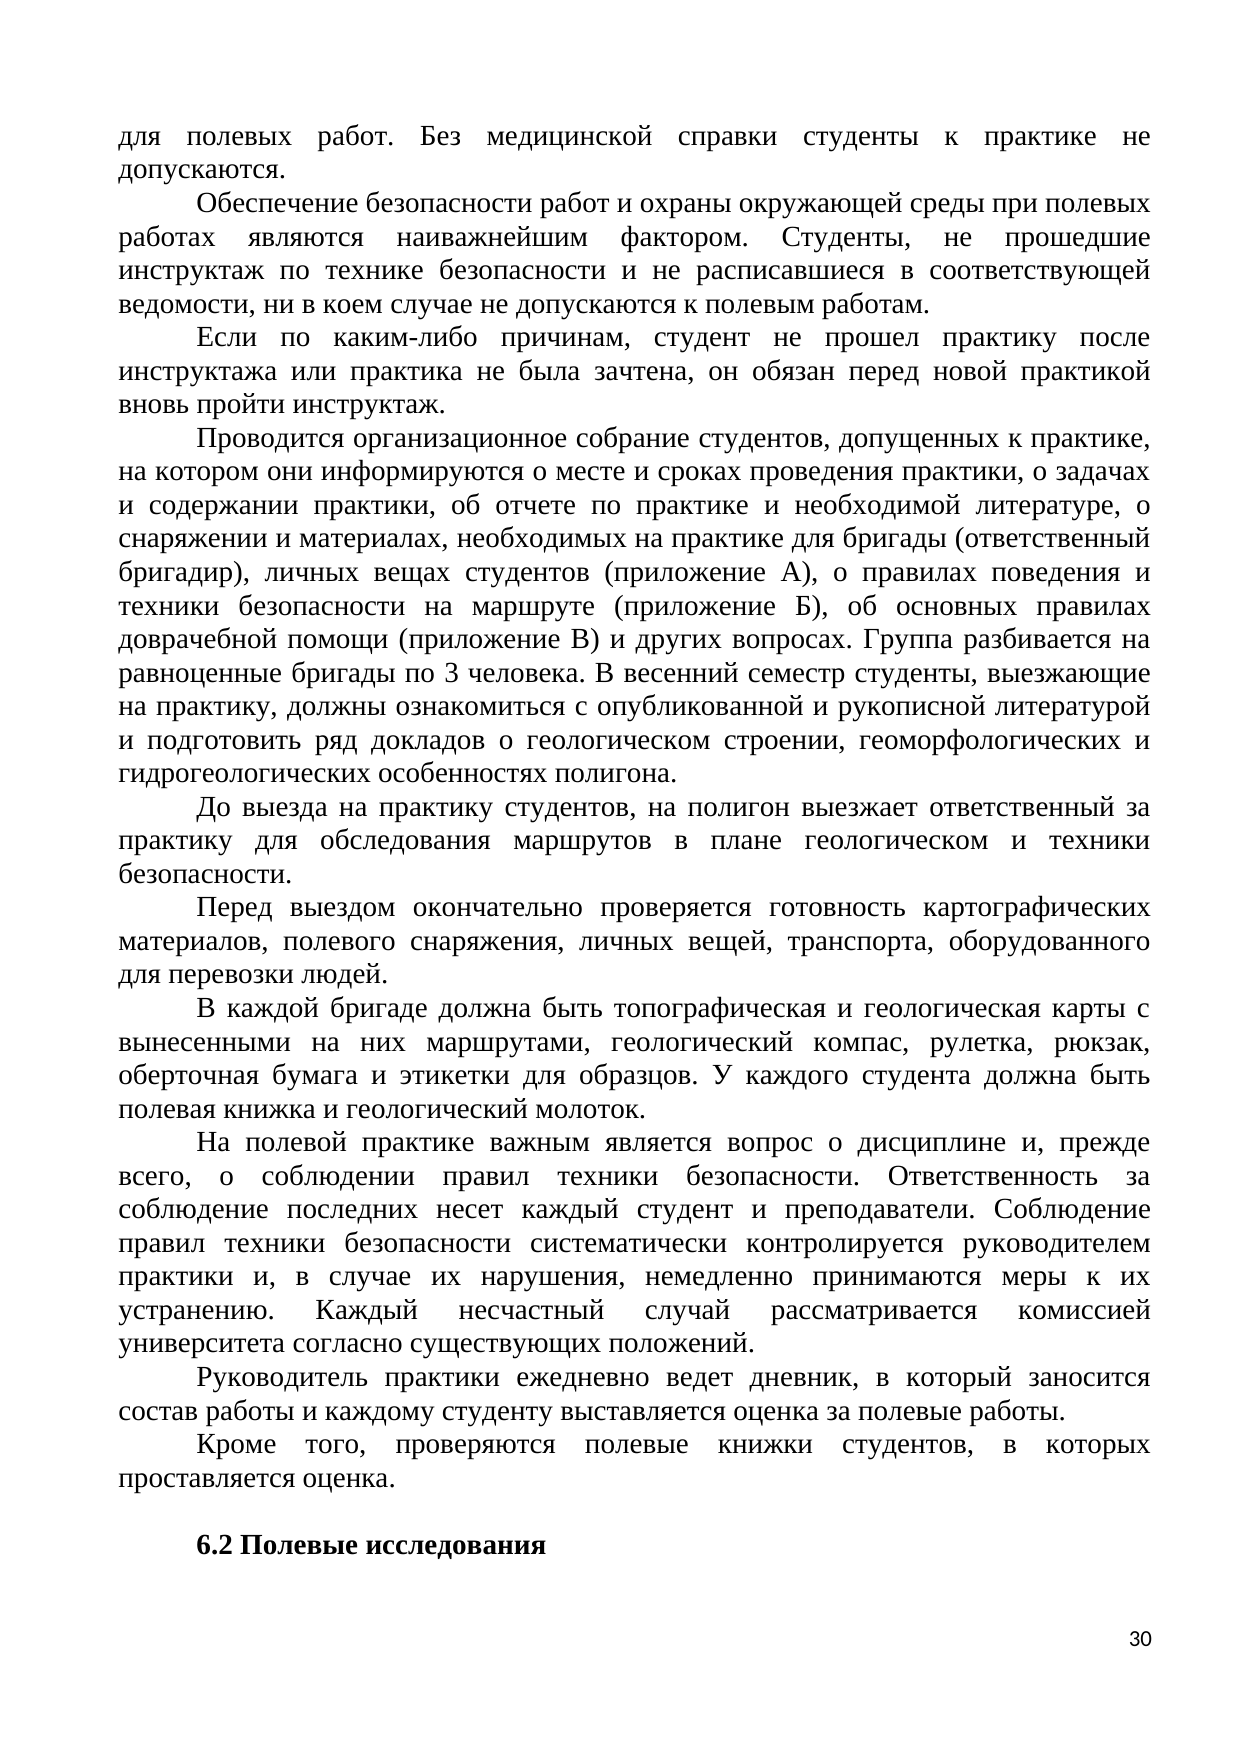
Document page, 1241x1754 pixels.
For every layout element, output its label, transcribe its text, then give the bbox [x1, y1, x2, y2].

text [118, 118, 1152, 185]
text Обеспечение безопасности работ и охраны окружающей среды при полевых работах являются наиважнейшим фактором. Студенты, не прошедшие инструктаж по технике безопасности и не расписавшиеся в соответствующей ведомости, ни в коем случае не допускаются к полевым работам. [118, 185, 1152, 319]
text До выезда на практику студентов, на полигон выезжает ответственный за практику для обследования маршрутов в плане геологическом и техники безопасности. [118, 789, 1152, 889]
text Если по каким-либо причинам, студент не прошел практику после инструктажа или практика не была зачтена, он обязан перед новой практикой вновь пройти инструктаж. [118, 319, 1152, 420]
text Перед выездом окончательно проверяется готовность картографических материалов, полевого снаряжения, личных вещей, транспорта, оборудованного для перевозки людей. [118, 889, 1152, 990]
text Кроме того, проверяются полевые книжки студентов, в которых проставляется оценка. [118, 1426, 1152, 1493]
text 6.2 Полевые исследования [118, 1527, 1152, 1560]
text На полевой практике важным является вопрос о дисциплине и, прежде всего, о соблюдении правил техники безопасности. Ответственность за соблюдение последних несет каждый студент и преподаватели. Соблюдение правил техники безопасности систематически контролируется руководителем практики и, в случае их нарушения, немедленно принимаются меры к их устранению. Каждый несчастный случай рассматривается комиссией университета согласно существующих положений. [118, 1124, 1152, 1359]
text Проводится организационное собрание студентов, допущенных к практике, на котором они информируются о месте и сроках проведения практики, о задачах и содержании практики, об отчете по практике и необходимой литературе, о снаряжении и материалах, необходимых на практике для бригады (ответственный бригадир), личных вещах студентов (приложение А), о правилах поведения и техники безопасности на маршруте (приложение Б), об основных правилах доврачебной помощи (приложение В) и других вопросах. Группа разбивается на равноценные бригады по 3 человека. В весенний семестр студенты, выезжающие на практику, должны ознакомиться с опубликованной и рукописной литературой и подготовить ряд докладов о геологическом строении, геоморфологических и гидрогеологических особенностях полигона. [118, 420, 1152, 789]
text Руководитель практики ежедневно ведет дневник, в который заносится состав работы и каждому студенту выставляется оценка за полевые работы. [118, 1359, 1152, 1426]
text В каждой бригаде должна быть топографическая и геологическая карты с вынесенными на них маршрутами, геологический компас, рулетка, рюкзак, оберточная бумага и этикетки для образцов. У каждого студента должна быть полевая книжка и геологический молоток. [118, 990, 1152, 1124]
